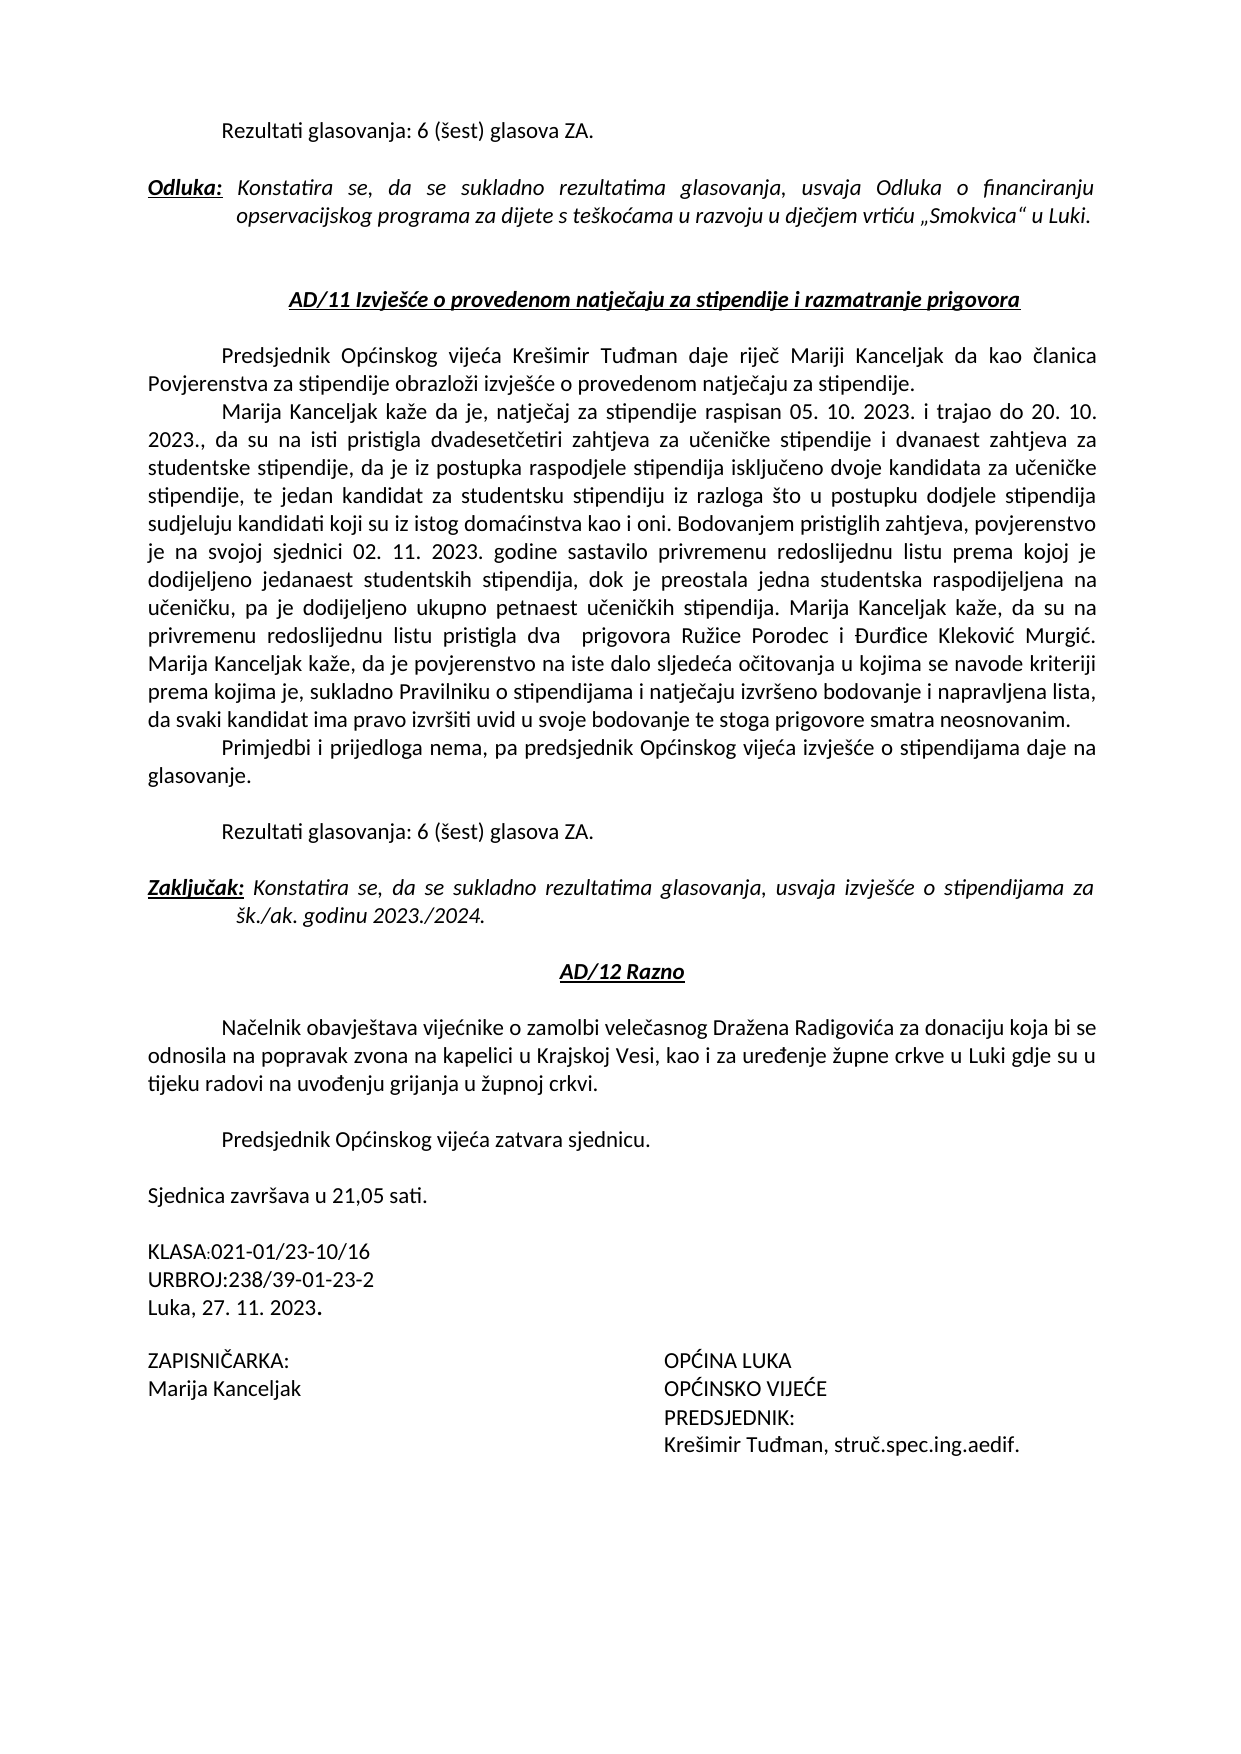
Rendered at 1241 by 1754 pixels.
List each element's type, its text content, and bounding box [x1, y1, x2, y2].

text PREDSJEDNIK: [148, 1403, 1098, 1431]
text ZAPISNIČARKA: OPĆINA LUKA [148, 1347, 1098, 1374]
text Rezultati glasovanja: 6 (šest) glasova ZA. [148, 817, 1098, 845]
text Sjednica završava u 21,05 sati. [148, 1181, 1098, 1209]
text Rezultati glasovanja: 6 (šest) glasova ZA. [148, 117, 1098, 145]
text AD/12 Razno [148, 957, 1098, 985]
text Krešimir Tuđman, struč.spec.ing.aedif. [148, 1431, 1098, 1459]
text Predsjednik Općinskog vijeća zatvara sjednicu. [148, 1125, 1098, 1153]
text Zaključak: Konstatira se, da se sukladno rezultatima glasovanja, usvaja izvješće o stipendijama za šk./ak. godinu 2023./2024. [148, 873, 1098, 929]
text Luka, 27. 11. 2023. [148, 1293, 1093, 1322]
text Predsjednik Općinskog vijeća Krešimir Tuđman daje riječ Mariji Kanceljak da kao članica Povjerenstva za stipendije obrazloži izvješće o provedenom natječaju za stipendije. [148, 341, 1098, 397]
text KLASA:021-01/23-10/16 [148, 1237, 1093, 1266]
text AD/11 Izvješće o provedenom natječaju za stipendije i razmatranje prigovora [259, 285, 1093, 313]
text Načelnik obavještava vijećnike o zamolbi velečasnog Dražena Radigovića za donaciju koja bi se odnosila na popravak zvona na kapelici u Krajskoj Vesi, kao i za uređenje župne crkve u Luki gdje su u tijeku radovi na uvođenju grijanja u župnoj crkvi. [148, 1013, 1098, 1097]
text Marija Kanceljak kaže da je, natječaj za stipendije raspisan 05. 10. 2023. i trajao do 20. 10. 2023., da su na isti pristigla dvadesetčetiri zahtjeva za učeničke stipendije i dvanaest zahtjeva za studentske stipendije, da je iz postupka raspodjele stipendija isključeno dvoje kandidata za učeničke stipendije, te jedan kandidat za studentsku stipendiju iz razloga što u postupku dodjele stipendija sudjeluju kandidati koji su iz istog domaćinstva kao i oni. Bodovanjem pristiglih zahtjeva, povjerenstvo je na svojoj sjednici 02. 11. 2023. godine sastavilo privremenu redoslijednu listu prema kojoj je dodijeljeno jedanaest studentskih stipendija, dok je preostala jedna studentska raspodijeljena na učeničku, pa je dodijeljeno ukupno petnaest učeničkih stipendija. Marija Kanceljak kaže, da su na privremenu redoslijednu listu pristigla dva prigovora Ružice Porodec i Đurđice Kleković Murgić. Marija Kanceljak kaže, da je povjerenstvo na iste dalo sljedeća očitovanja u kojima se navode kriteriji prema kojima je, sukladno Pravilniku o stipendijama i natječaju izvršeno bodovanje i napravljena lista, da svaki kandidat ima pravo izvršiti uvid u svoje bodovanje te stoga prigovore smatra neosnovanim. [148, 397, 1098, 733]
text Marija Kanceljak OPĆINSKO VIJEĆE [148, 1374, 1098, 1403]
text Odluka: Konstatira se, da se sukladno rezultatima glasovanja, usvaja Odluka o financiranju opservacijskog programa za dijete s teškoćama u razvoju u dječjem vrtiću „Smokvica“ u Luki. [148, 173, 1098, 229]
text URBROJ:238/39-01-23-2 [148, 1266, 1093, 1293]
text Primjedbi i prijedloga nema, pa predsjednik Općinskog vijeća izvješće o stipendijama daje na glasovanje. [148, 733, 1098, 789]
